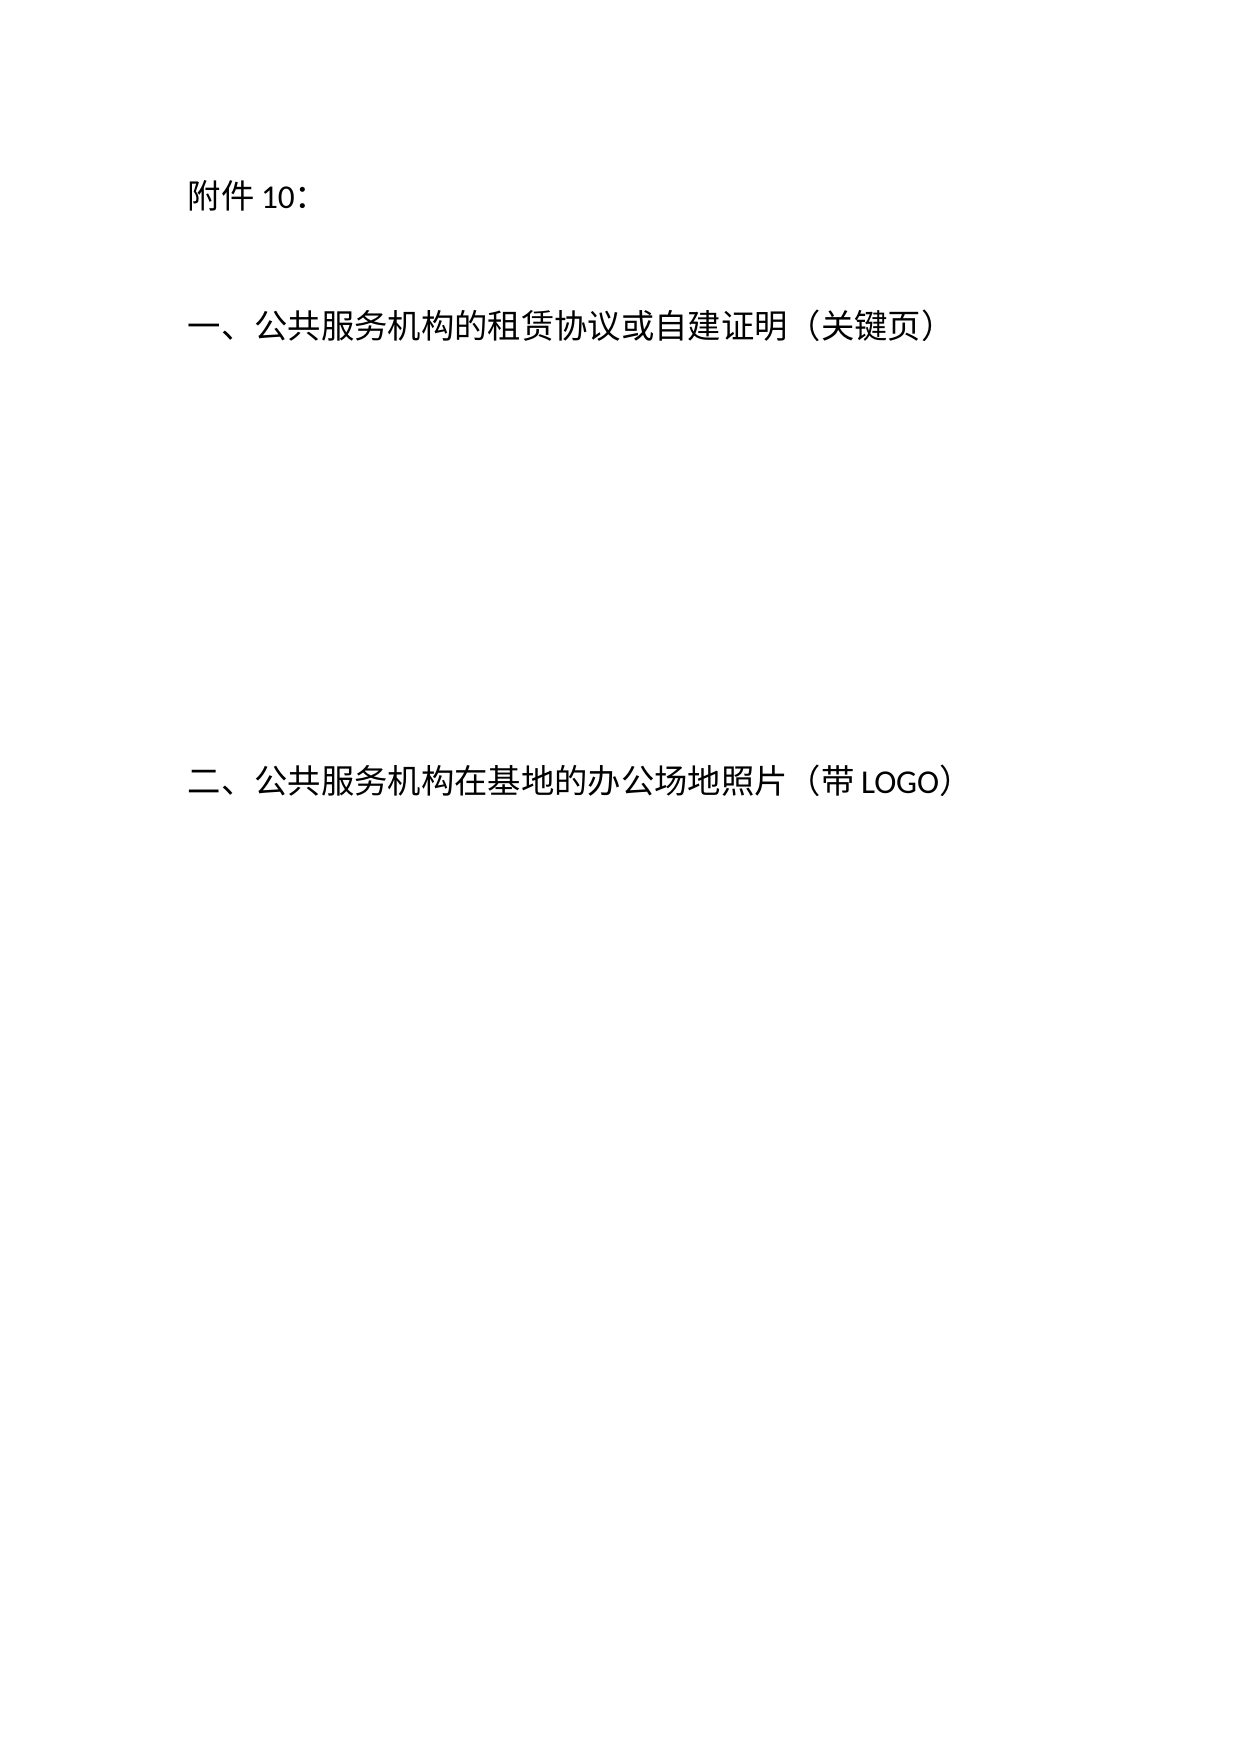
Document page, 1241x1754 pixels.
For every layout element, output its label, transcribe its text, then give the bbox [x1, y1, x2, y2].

text 一、公共服务机构的租赁协议或自建证明（关键页） [187, 292, 1053, 357]
text 附件10： [187, 162, 1053, 227]
text 二、公共服务机构在基地的办公场地照片（带LOGO） [187, 747, 1053, 812]
